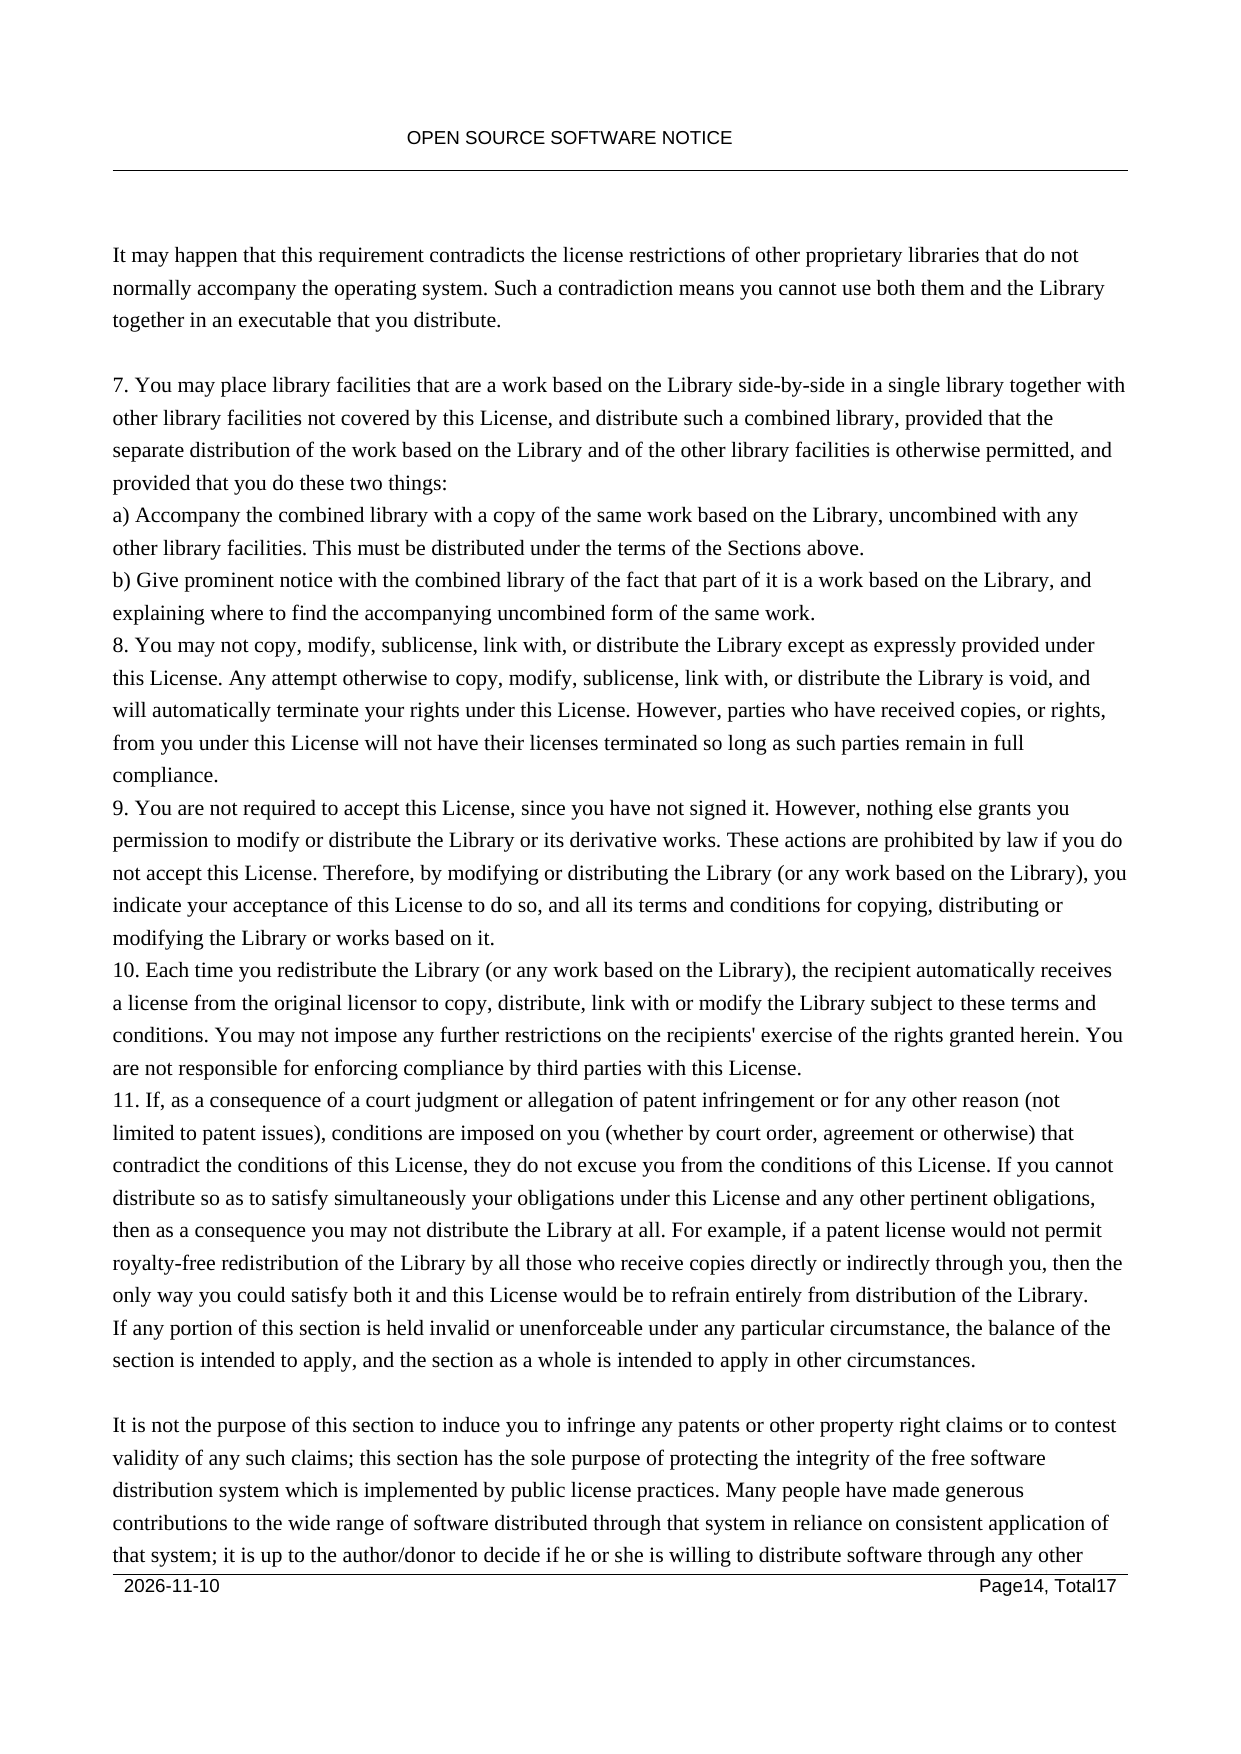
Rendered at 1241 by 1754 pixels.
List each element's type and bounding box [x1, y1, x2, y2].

text [112, 206, 1128, 1571]
